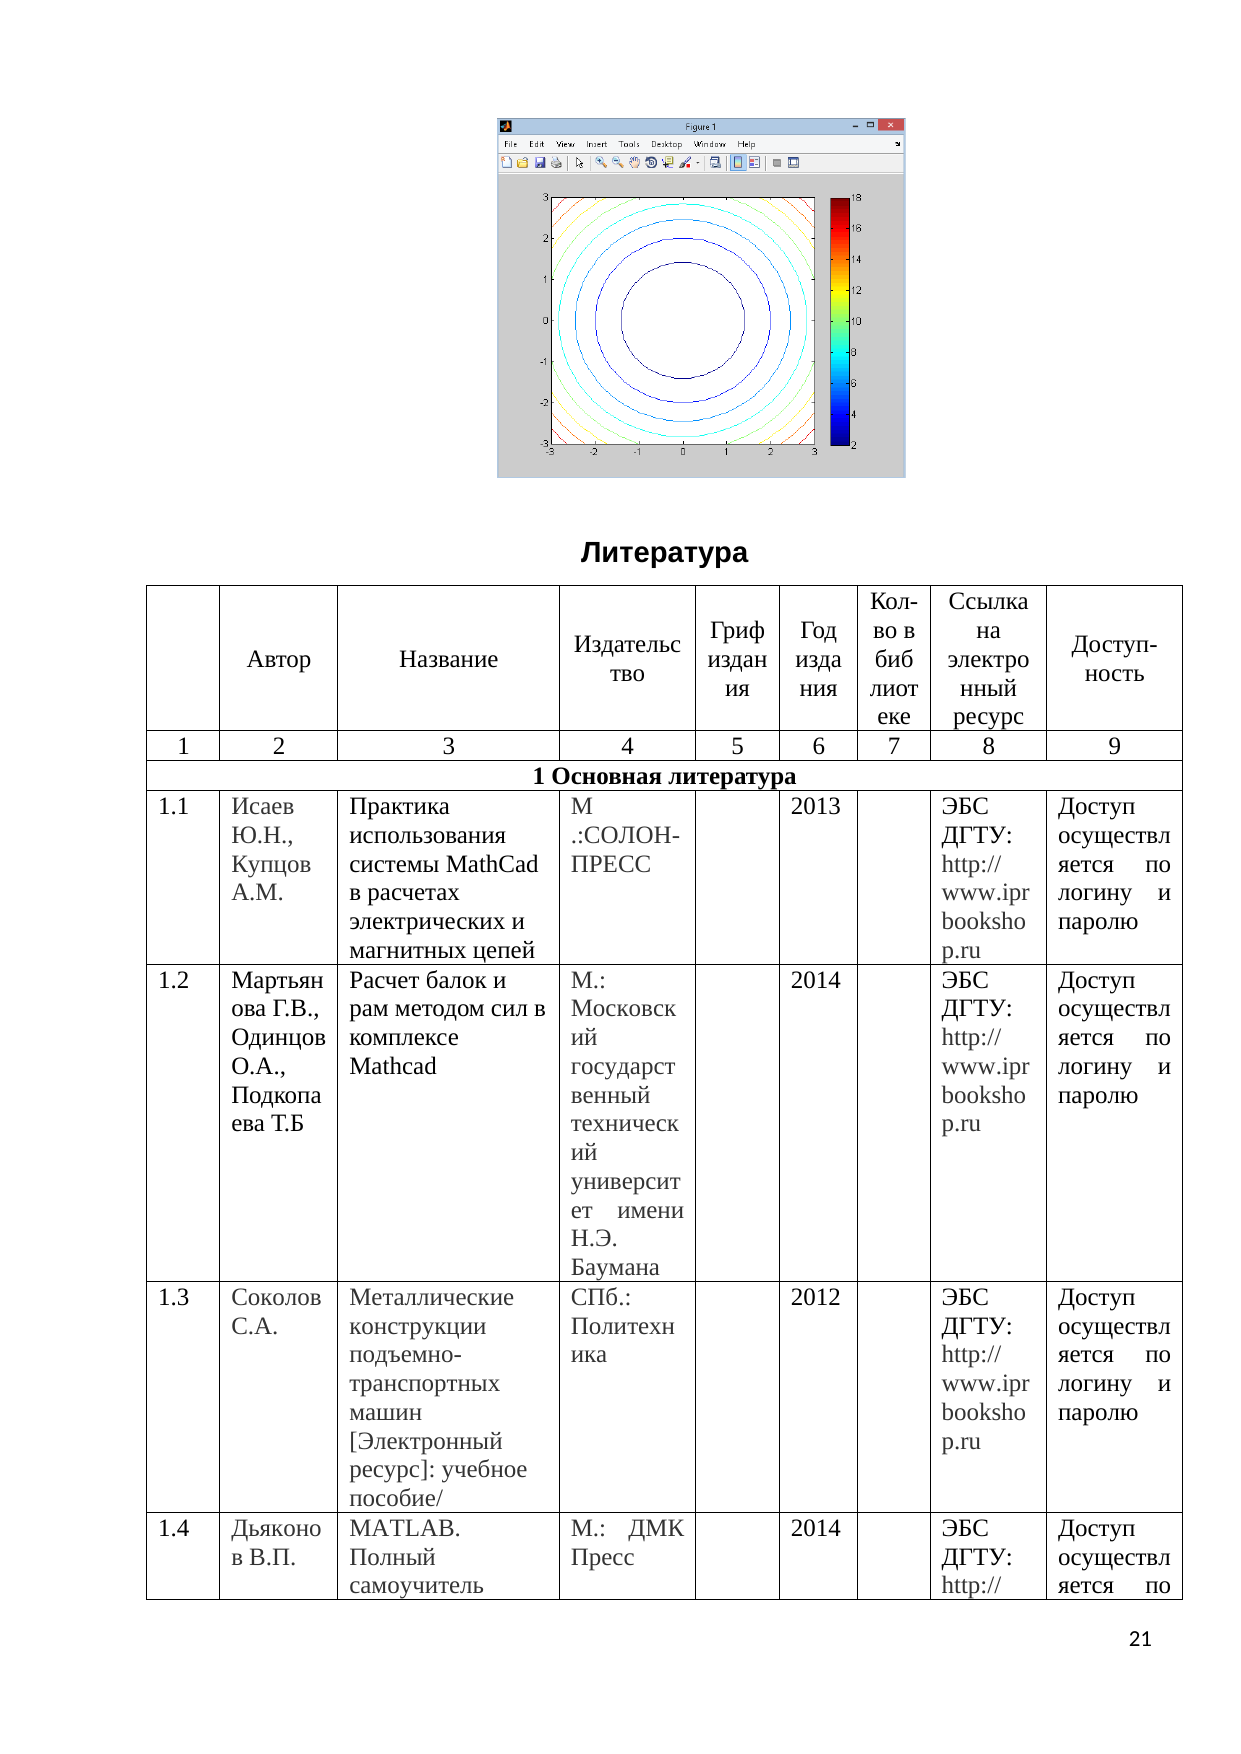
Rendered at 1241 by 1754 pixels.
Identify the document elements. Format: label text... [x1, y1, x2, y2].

table_header Название [338, 586, 559, 730]
table_cell Доступ осуществляется по логину и паролю [1047, 791, 1182, 964]
table_header Кол-во в библиотеке [858, 586, 930, 730]
table_header Автор [220, 586, 337, 730]
table_cell Исаев Ю.Н., Купцов А.М. [220, 791, 337, 964]
table_cell 1.1 [147, 791, 219, 964]
table_cell [696, 791, 779, 964]
table_cell 2012 [780, 1282, 857, 1512]
table_cell М.: ДМК Пресс [560, 1513, 695, 1599]
table_cell Расчет балок и рам методом сил в комплексе Mathcad [338, 965, 559, 1281]
table_header Ссылка на электронный ресурс [931, 586, 1046, 730]
table_cell 1.3 [147, 1282, 219, 1512]
table_cell [696, 965, 779, 1281]
table_cell [858, 965, 930, 1281]
table_header Издательство [560, 586, 695, 730]
table_cell Соколов С.А. [220, 1282, 337, 1512]
table_cell 1.4 [147, 1513, 219, 1599]
table_cell [696, 1513, 779, 1599]
table_cell 5 [696, 731, 779, 760]
table_cell ЭБС ДГТУ: http://www.iprbookshop.ru [931, 1513, 1046, 1599]
table_cell ЭБС ДГТУ: http://www.iprbookshop.ru [931, 791, 1046, 964]
table_cell ЭБС ДГТУ: http://www.iprbookshop.ru [931, 965, 1046, 1281]
table_cell [696, 1282, 779, 1512]
table_cell 2014 [780, 1513, 857, 1599]
picture [497, 118, 906, 478]
table_cell М.: Московский государственный технический университет имени Н.Э. Баумана [560, 965, 695, 1281]
table_cell 2013 [780, 791, 857, 964]
table_cell 9 [1047, 731, 1182, 760]
table_cell MATLAB. Полный самоучитель [Электронный ресурс] [436, 1513, 559, 1599]
table_cell 3 [338, 731, 559, 760]
table_cell СПб.: Политехника [560, 1282, 695, 1512]
table_cell [858, 1282, 930, 1512]
table_cell 1 Основная литература [147, 761, 1182, 790]
table_cell 1 [147, 731, 219, 760]
table_cell ЭБС ДГТУ: http://www.iprbookshop.ru [931, 1282, 1046, 1512]
table_cell 2014 [780, 965, 857, 1281]
table_cell 4 [560, 731, 695, 760]
table_cell Мартьянова Г.В., Одинцов О.А., Подкопаева Т.Б [220, 965, 337, 1281]
table_cell 8 [931, 731, 1046, 760]
table_cell Доступ осуществляется по логину и паролю [1047, 1282, 1182, 1512]
table_cell Доступ осуществляется по логину и паролю [1047, 965, 1182, 1281]
table_header Год издания [780, 586, 857, 730]
table_cell Практика использования системы MathCad в расчетах электрических и магнитных цепей [338, 791, 559, 964]
table_cell [858, 1513, 930, 1599]
table_cell M.:СОЛОН-ПРЕСС [560, 791, 695, 964]
table_cell 2 [220, 731, 337, 760]
table_cell 1.2 [147, 965, 219, 1281]
table_cell Металлические конструкции подъемно-транспортных машин [Электронный ресурс]: учебное пособие/ [338, 1282, 559, 1512]
text Литература [177, 535, 1152, 568]
table_cell [858, 791, 930, 964]
table_cell Дьяконов В.П. [220, 1513, 337, 1599]
table_header Доступ-ность [1047, 586, 1182, 730]
table_cell 6 [780, 731, 857, 760]
table_header [147, 586, 219, 730]
table_header Гриф издания [696, 586, 779, 730]
table_cell 7 [858, 731, 930, 760]
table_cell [1047, 1513, 1182, 1599]
